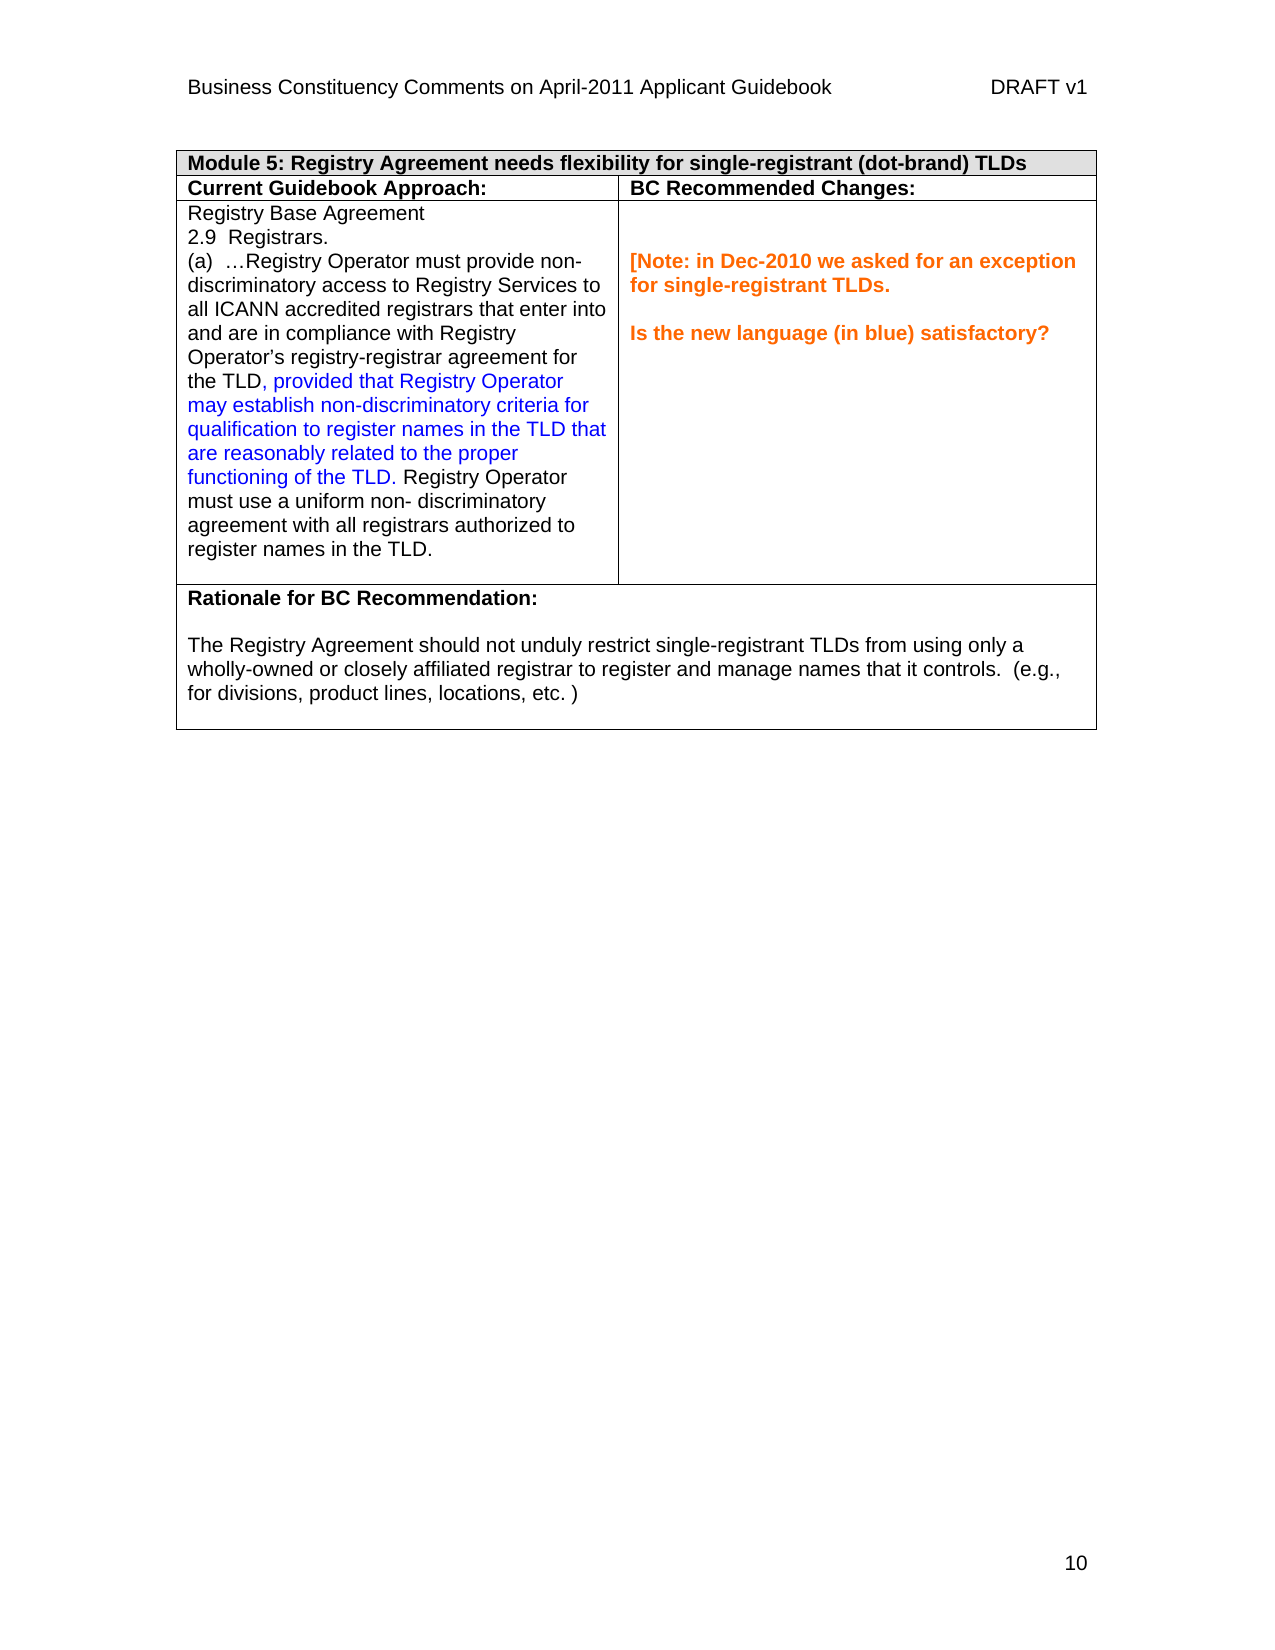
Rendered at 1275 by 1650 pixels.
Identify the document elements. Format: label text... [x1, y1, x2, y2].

table_header Module 5: Registry Agreement needs flexibility for single-registrant (dot-brand) TLDs [177, 151, 1096, 175]
table_cell [Note: in Dec-2010 we asked for an exception for single-registrant TLDs. Is the new language (in blue) satisfactory? [619, 201, 1096, 584]
table_cell BC Recommended Changes: [619, 176, 1096, 200]
table_cell Current Guidebook Approach: [177, 176, 618, 200]
table_cell Rationale for BC Recommendation: The Registry Agreement should not unduly restrict single-registrant TLDs from using only a wholly-owned or closely affiliated registrar to register and manage names that it controls. (e.g., for divisions, product lines, locations, etc. ) [177, 585, 1096, 729]
table_cell Registry Base Agreement 2.9 Registrars. (a) …Registry Operator must provide non-discriminatory access to Registry Services to all ICANN accredited registrars that enter into and are in compliance with Registry Operator’s registry-registrar agreement for the TLD, provided that Registry Operator may establish non-discriminatory criteria for qualification to register names in the TLD that are reasonably related to the proper functioning of the TLD. Registry Operator must use a uniform non- discriminatory agreement with all registrars authorized to register names in the TLD. [177, 201, 618, 584]
